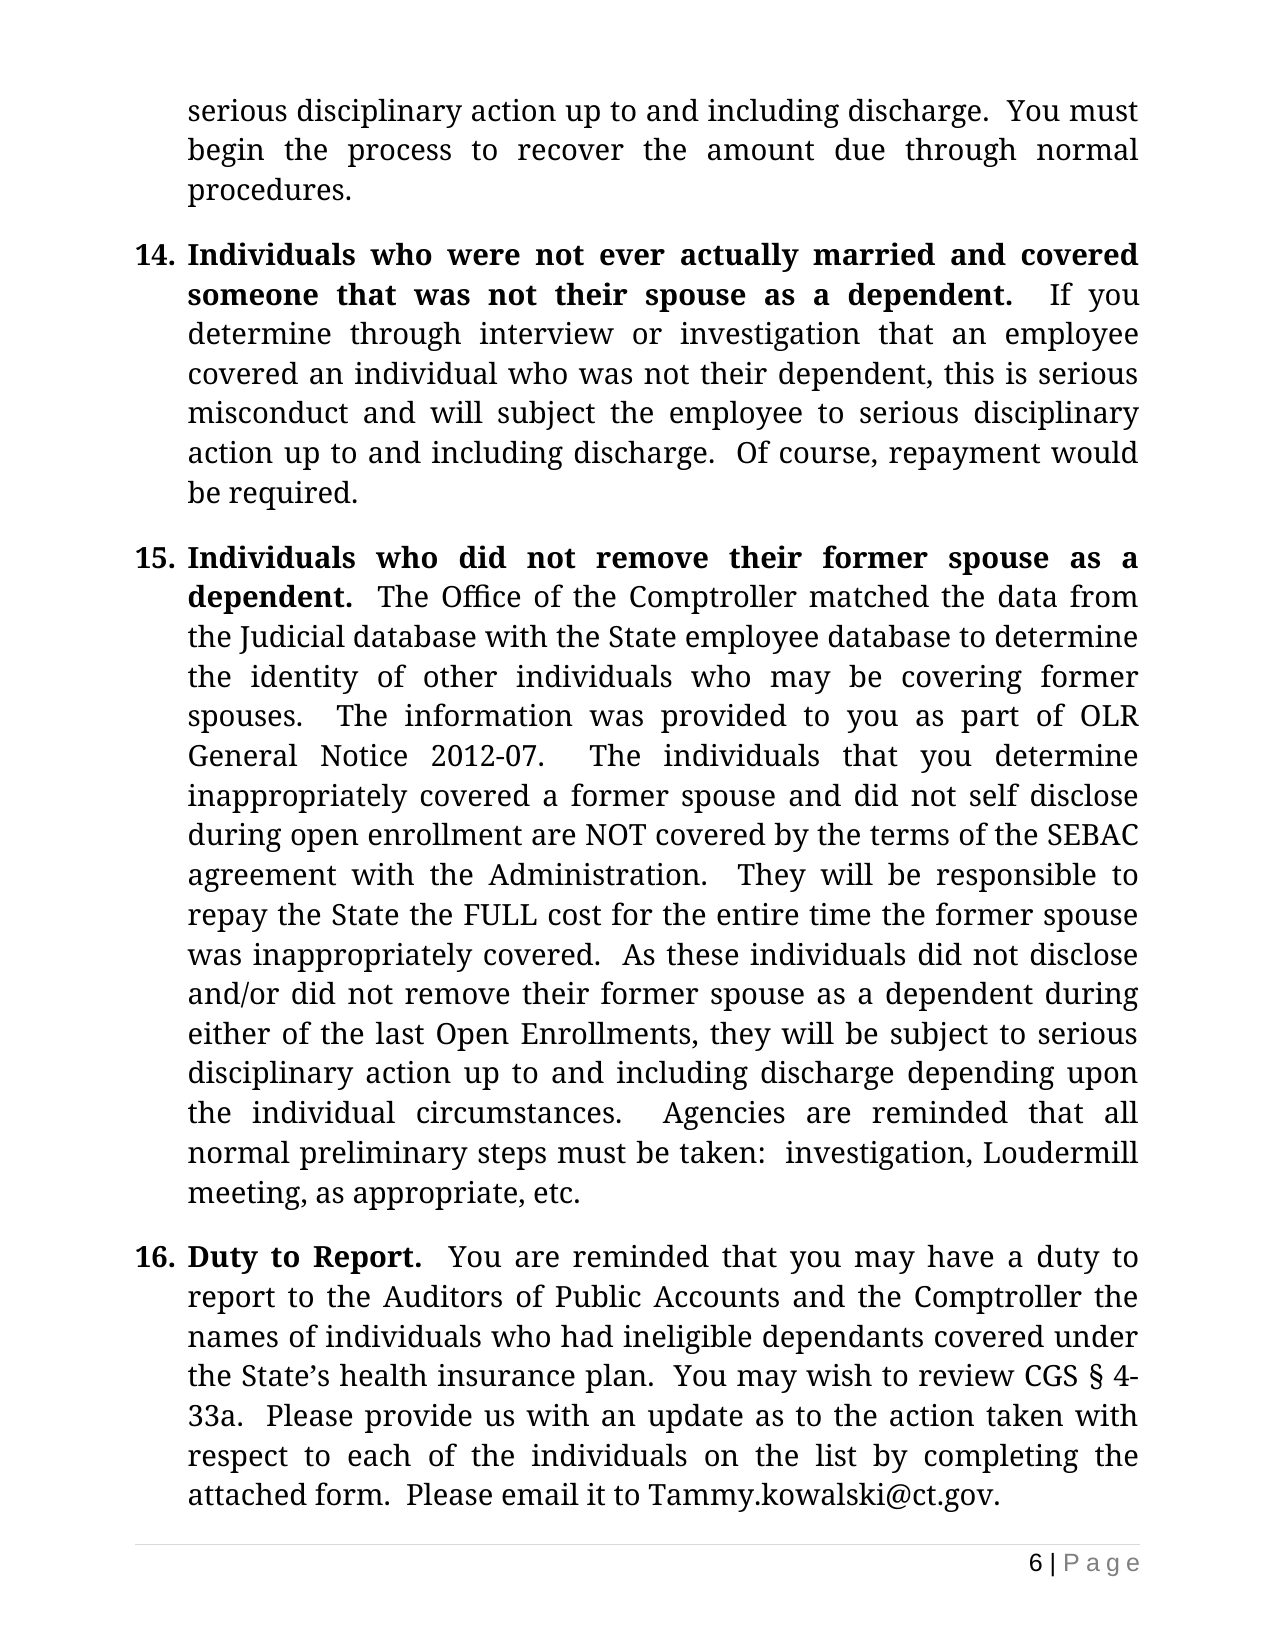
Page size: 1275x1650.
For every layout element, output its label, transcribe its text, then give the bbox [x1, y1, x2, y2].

text 14. Individuals who were not ever actually married and covered someone that was not their spouse as a dependent. If you determine through interview or investigation that an employee covered an individual who was not their dependent, this is serious misconduct and will subject the employee to serious disciplinary action up to and including discharge. Of course, repayment would be required. [135, 234, 1140, 512]
text 15. Individuals who did not remove their former spouse as a dependent. The Office of the Comptroller matched the data from the Judicial database with the State employee database to determine the identity of other individuals who may be covering former spouses. The information was provided to you as part of OLR General Notice 2012-07. The individuals that you determine inappropriately covered a former spouse and did not self disclose during open enrollment are NOT covered by the terms of the SEBAC agreement with the Administration. They will be responsible to repay the State the FULL cost for the entire time the former spouse was inappropriately covered. As these individuals did not disclose and/or did not remove their former spouse as a dependent during either of the last Open Enrollments, they will be subject to serious disciplinary action up to and including discharge depending upon the individual circumstances. Agencies are reminded that all normal preliminary steps must be taken: investigation, Loudermill meeting, as appropriate, etc. [135, 537, 1140, 1212]
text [135, 90, 1140, 209]
text 16. Duty to Report. You are reminded that you may have a duty to report to the Auditors of Public Accounts and the Comptroller the names of individuals who had ineligible dependants covered under the State’s health insurance plan. You may wish to review CGS § 4-33a. Please provide us with an update as to the action taken with respect to each of the individuals on the list by completing the attached form. Please email it to Tammy.kowalski@ct.gov. [135, 1237, 1140, 1514]
